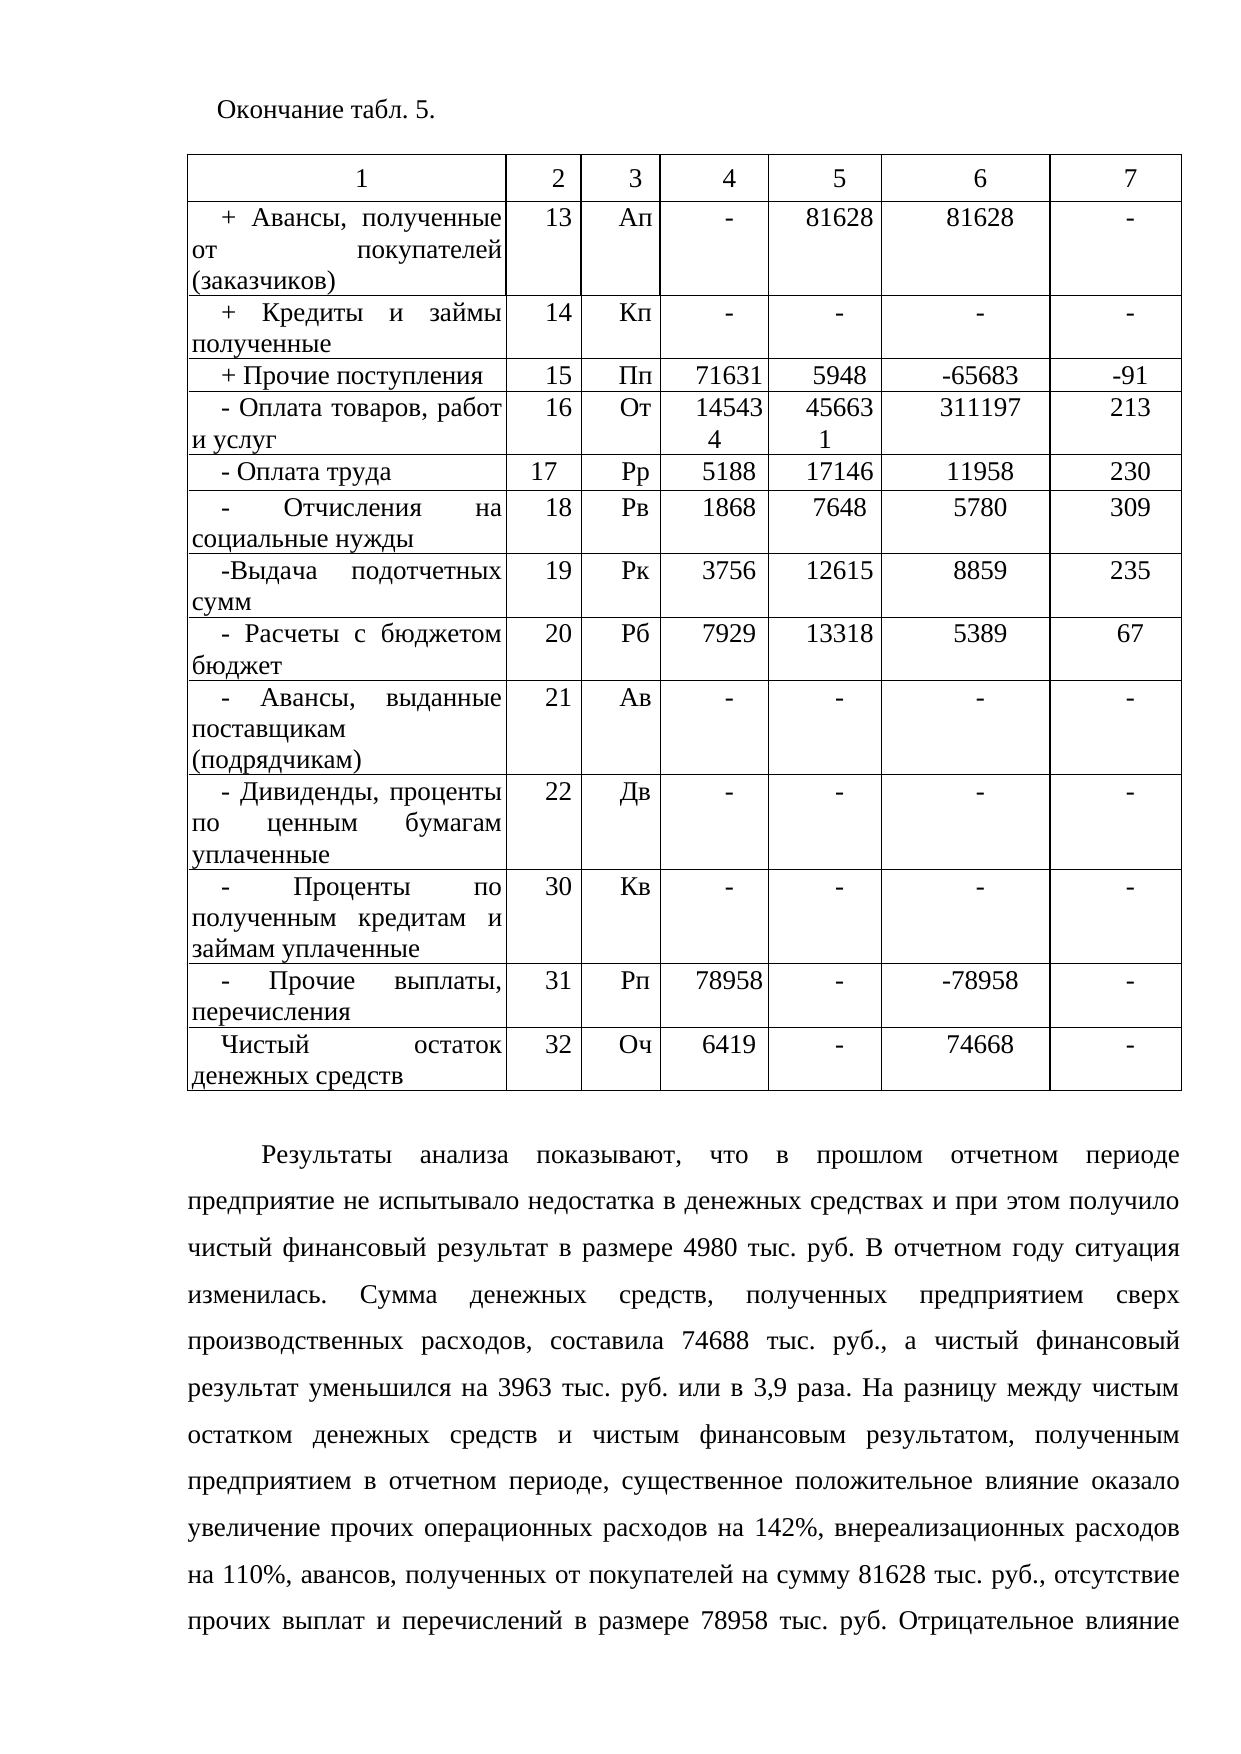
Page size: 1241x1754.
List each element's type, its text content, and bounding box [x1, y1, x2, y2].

table_header 5 [769, 155, 881, 201]
table_cell 16 [507, 392, 581, 454]
table_cell - [769, 775, 881, 869]
table_cell - Оплата товаров, работ и услуг [188, 392, 506, 454]
table_cell - [1051, 296, 1181, 358]
table_cell -78958 [882, 964, 1049, 1027]
table_cell 309 [1051, 491, 1181, 553]
table_cell - [769, 681, 881, 774]
table_cell 15 [507, 359, 581, 391]
table_cell - Расчеты с бюджетом бюджет [188, 618, 506, 680]
table_cell 11958 [882, 455, 1049, 490]
table_header 2 [507, 155, 580, 201]
table_cell - [1051, 964, 1181, 1027]
table_cell Рв [582, 491, 660, 553]
table_cell 71631 [661, 359, 768, 391]
table_cell - [661, 202, 768, 295]
table_cell - Проценты по полученным кредитам и займам уплаченные [188, 870, 506, 963]
table_cell Кп [582, 296, 660, 358]
table_cell 81628 [769, 202, 881, 295]
table_cell 5780 [882, 491, 1049, 553]
table_cell + Прочие поступления [188, 359, 506, 391]
table_cell - [769, 870, 881, 963]
table_cell Ав [582, 681, 660, 774]
table_cell 230 [1051, 455, 1181, 490]
table_cell 7648 [769, 491, 881, 553]
table_cell 13 [507, 202, 580, 295]
table_cell 17 [507, 455, 581, 490]
table_cell Чистый остаток денежных средств [188, 1028, 506, 1090]
table_cell Пп [582, 359, 660, 391]
table_header 4 [661, 155, 768, 201]
table_cell Рр [582, 455, 660, 490]
table_cell - Оплата труда [188, 455, 506, 490]
text Окончание табл. 5. [187, 94, 1181, 125]
table_cell 456631 [769, 392, 881, 454]
table_cell 18 [507, 491, 581, 553]
table_cell - [1051, 681, 1181, 774]
table_cell - [769, 296, 881, 358]
table_cell 31 [507, 964, 581, 1027]
table_cell Дв [582, 775, 660, 869]
table_cell 22 [507, 775, 581, 869]
table_header 6 [882, 155, 1049, 201]
table_cell 5948 [769, 359, 881, 391]
table_cell -91 [1051, 359, 1181, 391]
table_cell 14 [507, 296, 581, 358]
table_cell 19 [507, 554, 581, 617]
table_header 3 [582, 155, 659, 201]
table_cell 6419 [661, 1028, 768, 1090]
table_cell 235 [1051, 554, 1181, 617]
table_cell - Отчисления на социальные нужды [188, 491, 506, 553]
table_cell - [661, 775, 768, 869]
table_cell 78958 [661, 964, 768, 1027]
table_cell - Прочие выплаты, перечисления [188, 964, 506, 1027]
table_cell От [582, 392, 660, 454]
table_cell 311197 [882, 392, 1049, 454]
table_cell 32 [507, 1028, 581, 1090]
table_cell - [769, 964, 881, 1027]
table_cell 145434 [661, 392, 768, 454]
table_cell 12615 [769, 554, 881, 617]
table_cell Оч [582, 1028, 660, 1090]
table_cell 20 [507, 618, 581, 680]
table_cell 5389 [882, 618, 1049, 680]
table_cell Кв [582, 870, 660, 963]
table_cell Рб [582, 618, 660, 680]
table_cell - [769, 1028, 881, 1090]
table_cell - [1051, 775, 1181, 869]
table_cell - [1051, 870, 1181, 963]
table_cell - [1051, 202, 1181, 295]
table_cell - [661, 296, 768, 358]
table_cell 74668 [882, 1028, 1049, 1090]
table_cell 67 [1051, 618, 1181, 680]
table_cell - [882, 681, 1049, 774]
table_cell - [882, 775, 1049, 869]
table_cell 5188 [661, 455, 768, 490]
table_cell 13318 [769, 618, 881, 680]
table_cell - [661, 681, 768, 774]
table_cell - Дивиденды, проценты по ценным бумагам уплаченные [188, 775, 506, 869]
table_cell 30 [507, 870, 581, 963]
table_header 1 [188, 155, 505, 201]
table_cell - [1051, 1028, 1181, 1090]
table_cell 8859 [882, 554, 1049, 617]
table_cell -65683 [882, 359, 1049, 391]
table_cell 213 [1051, 392, 1181, 454]
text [187, 1138, 1181, 1636]
table_cell 1868 [661, 491, 768, 553]
table_cell + Кредиты и займы полученные [188, 296, 506, 358]
table_cell - Авансы, выданные поставщикам (подрядчикам) [188, 681, 506, 774]
table_cell - [882, 296, 1049, 358]
table_cell Рп [582, 964, 660, 1027]
table_cell 21 [507, 681, 581, 774]
table_cell 7929 [661, 618, 768, 680]
table_header 7 [1051, 155, 1181, 201]
table_cell 3756 [661, 554, 768, 617]
table_cell 17146 [769, 455, 881, 490]
table_cell Ап [582, 202, 659, 295]
table_cell Рк [582, 554, 660, 617]
table_cell -Выдача подотчетных сумм [188, 554, 506, 617]
table_cell 81628 [882, 202, 1049, 295]
table_cell - [882, 870, 1049, 963]
table_cell - [661, 870, 768, 963]
table_cell + Авансы, полученные от покупателей (заказчиков) [188, 202, 505, 295]
